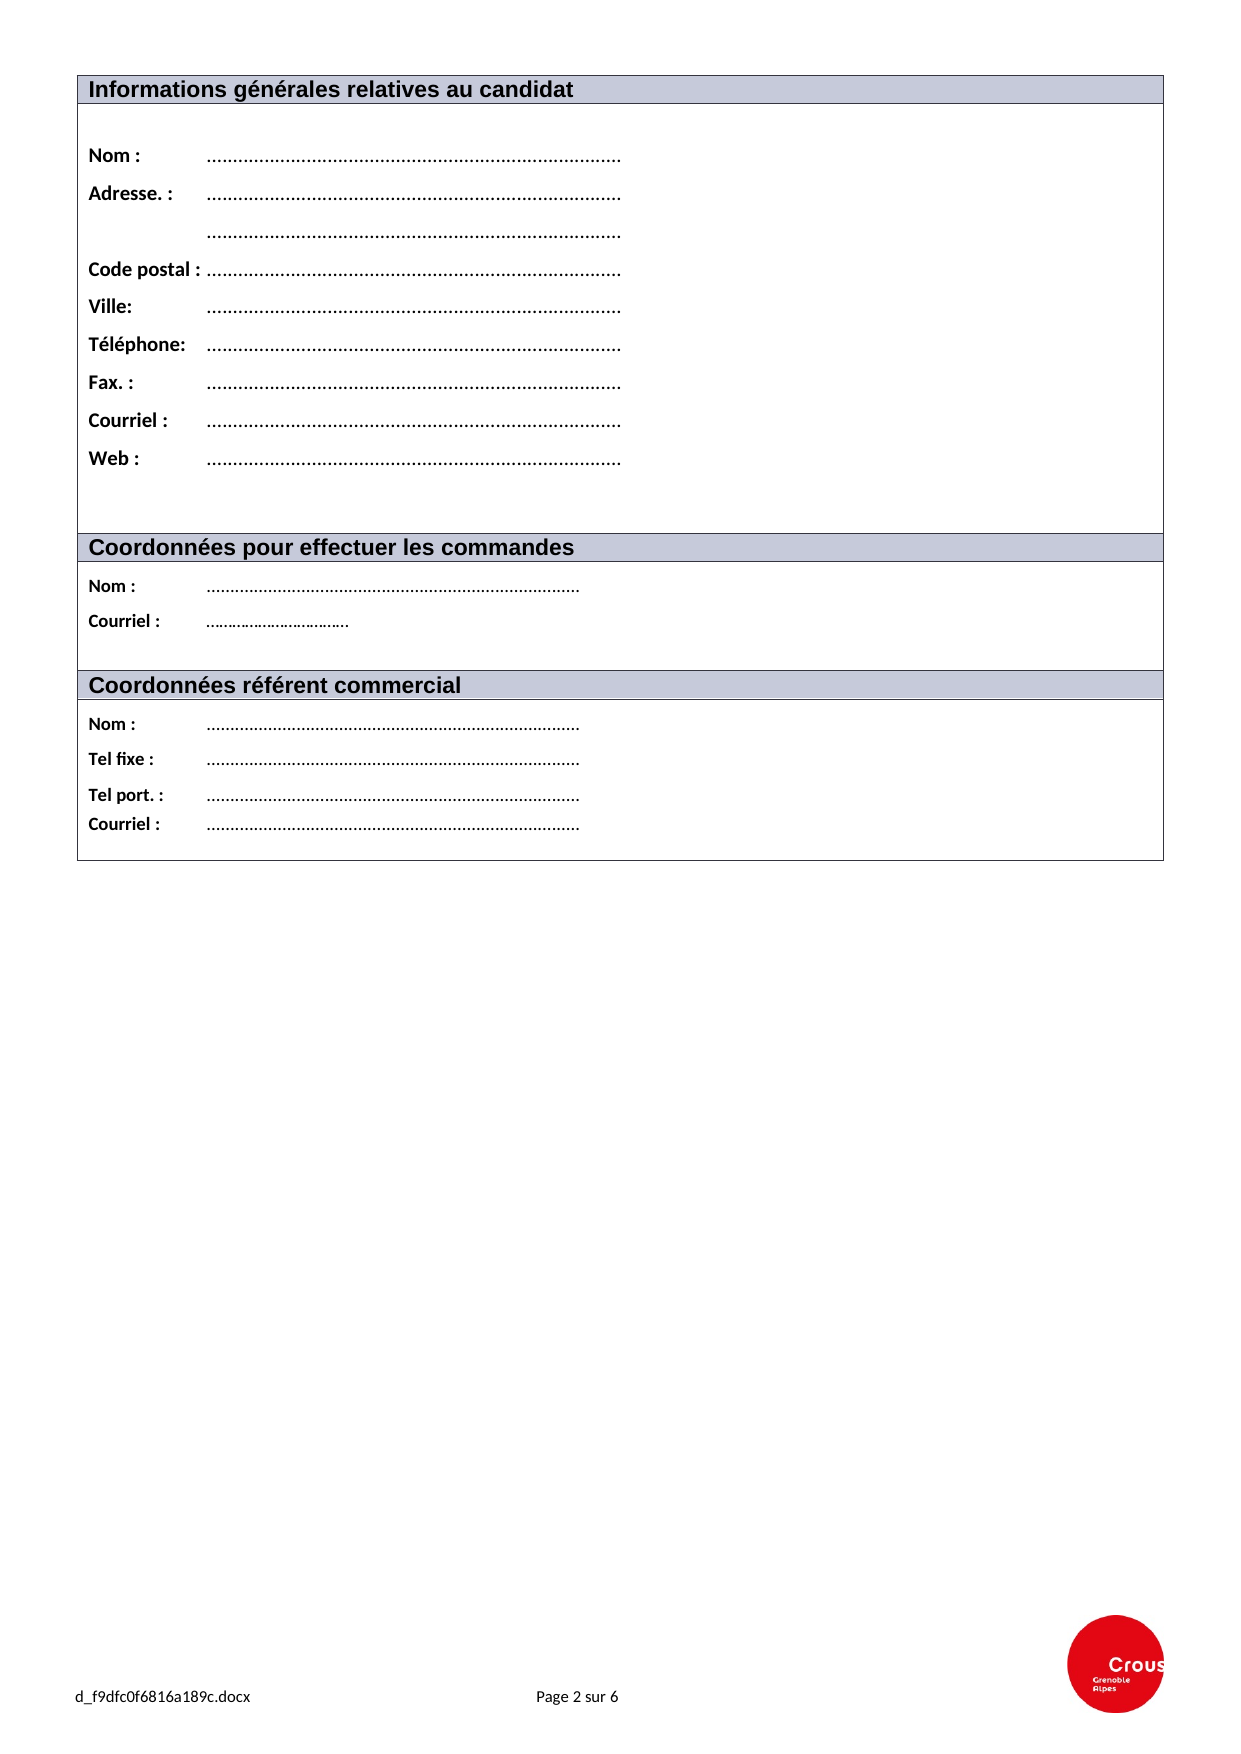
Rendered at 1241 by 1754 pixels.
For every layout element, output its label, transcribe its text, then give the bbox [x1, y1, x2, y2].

table_cell Nom : ............................................................................... Adresse. : ............................................................................... ............................................................................... Code postal : ............................................................................... Ville: ............................................................................... Téléphone: ............................................................................... Fax. : ............................................................................... Courriel : ............................................................................... Web : ............................................................................... [78, 104, 1163, 533]
picture [1067, 1615, 1164, 1713]
table_cell Nom : ............................................................................... Courriel : …………………………… [78, 562, 1163, 670]
table_header Informations générales relatives au candidat [78, 76, 1163, 103]
table_cell Nom : ............................................................................... Tel fixe : ............................................................................... Tel port. : ............................................................................... Courriel : ............................................................................... [78, 700, 1163, 860]
table_cell Coordonnées pour effectuer les commandes [78, 534, 1163, 561]
table_cell Coordonnées référent commercial [78, 671, 1163, 698]
